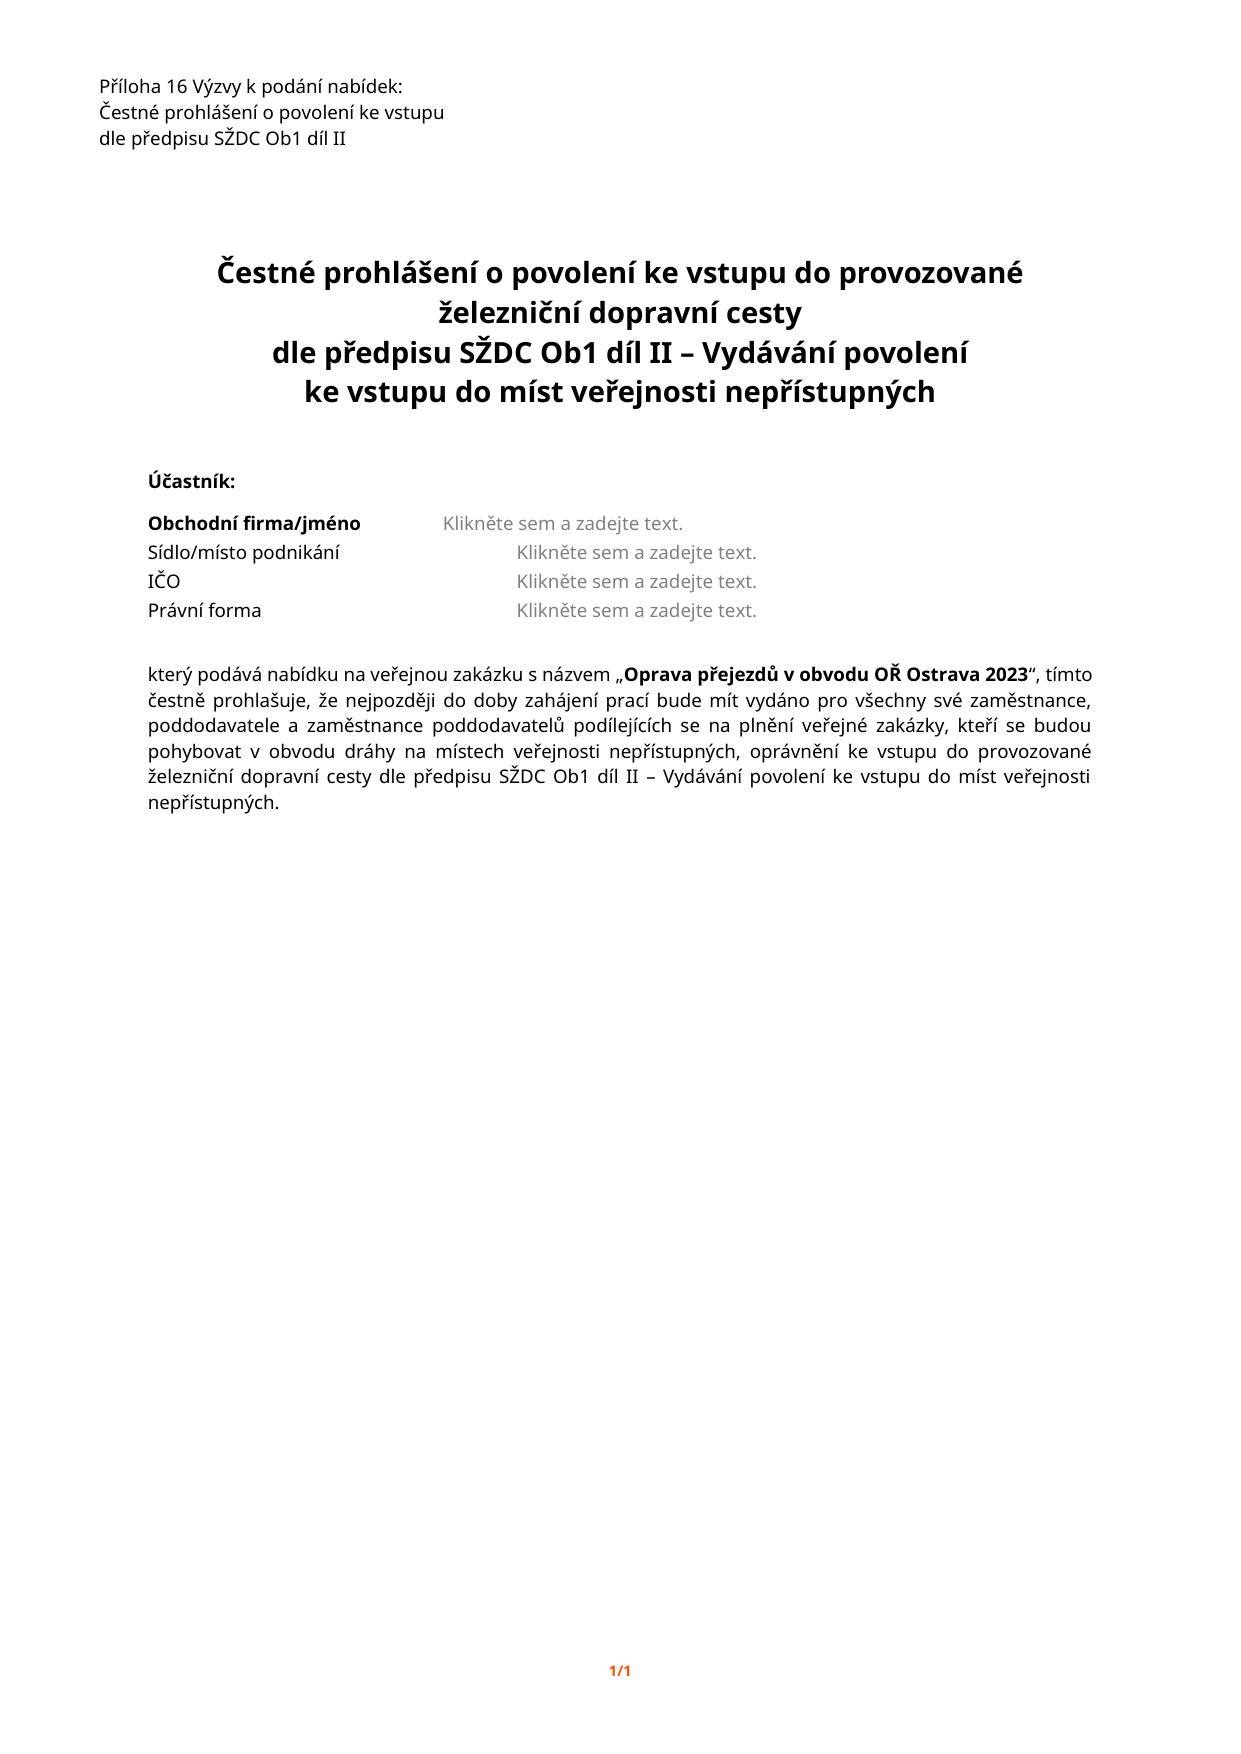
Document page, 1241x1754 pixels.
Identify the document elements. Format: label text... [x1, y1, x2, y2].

title ke vstupu do míst veřejnosti nepřístupných [148, 372, 1093, 411]
text který podává nabídku na veřejnou zakázku s názvem „Oprava přejezdů v obvodu OŘ Ostrava 2023“, tímto čestně prohlašuje, že nejpozději do doby zahájení prací bude mít vydáno pro všechny své zaměstnance, poddodavatele a zaměstnance poddodavatelů podílejících se na plnění veřejné zakázky, kteří se budou pohybovat v obvodu dráhy na místech veřejnosti nepřístupných, oprávnění ke vstupu do provozované železniční dopravní cesty dle předpisu SŽDC Ob1 díl II – Vydávání povolení ke vstupu do míst veřejnosti nepřístupných. [148, 661, 1093, 814]
title dle předpisu SŽDC Ob1 díl II – Vydávání povolení [148, 332, 1093, 372]
text IČO [148, 565, 1093, 594]
title Čestné prohlášení o povolení ke vstupu do provozované železniční dopravní cesty [148, 253, 1093, 332]
text Sídlo/místo podnikání [148, 536, 1093, 565]
text Právní forma [148, 594, 1093, 623]
text Obchodní firma/jméno [148, 507, 1093, 536]
text Účastník: [148, 464, 1093, 495]
